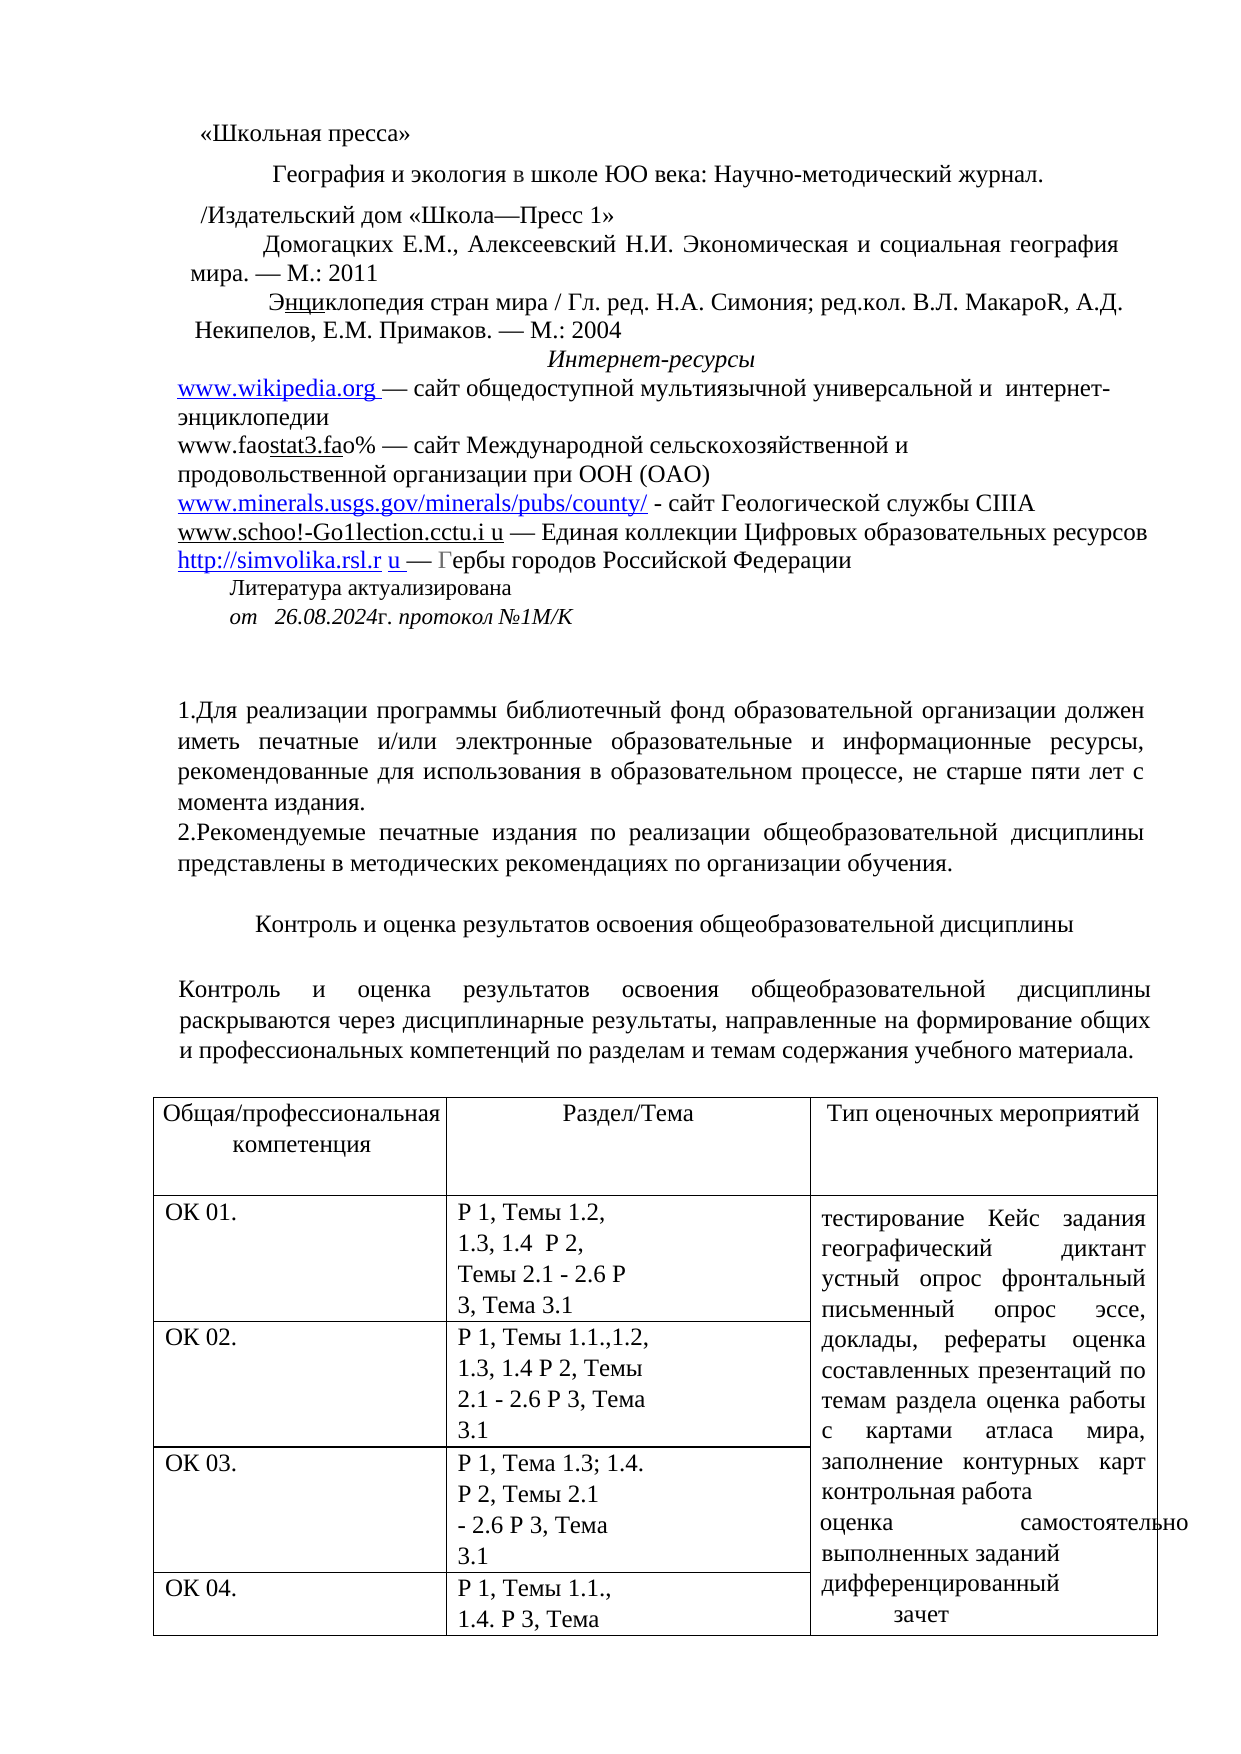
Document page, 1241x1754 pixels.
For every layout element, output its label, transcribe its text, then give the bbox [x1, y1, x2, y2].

text Интернет-ресурсы [547, 344, 1152, 373]
list от 26.08.2024г. протокол №1М/К [229, 603, 1152, 629]
table_header Раздел/Тема [447, 1098, 810, 1195]
table_cell ОК 01. [154, 1196, 446, 1321]
text 2.Рекомендуемые печатные издания по реализации общеобразовательной дисциплины представлены в методических рекомендациях по организации обучения. [177, 817, 1145, 876]
text www.faostat3.fao% — сайт Международной сельскохозяйственной и продовольственной организации при ООН (OAO) [177, 431, 1122, 488]
text /Издательский дом «Шкoлa—Пpecc 1» [200, 201, 1152, 229]
text www.schoo!-Go1lection.cctu.i u — Единая коллекции Цифровых образовательных ресурсов [177, 517, 1152, 546]
table_cell Р 1, Темы 1.2, 1.3, 1.4 Р 2, Темы 2.1 - 2.6 Р 3, Тема 3.1 [447, 1196, 810, 1321]
text Контроль и оценка результатов освоения общеобразовательной дисциплины раскрываются через дисциплинарные результаты, направленные на формирование общих и профессиональных компетенций по разделам и темам содержания учебного материала. [178, 974, 1152, 1064]
text «Школьная пpecca» [199, 118, 1152, 147]
table_header Общая/профессиональная компетенция [154, 1098, 446, 1195]
text www.wikipedia.org — сайт общедоступной мультиязычной универсальной и интернет-энциклопедии [177, 373, 1129, 431]
table_cell тестирование Кейс задания географический диктант устный опрос фронтальный письменный опрос эссе, доклады, рефераты оценка составленных презентаций по темам раздела оценка работы с картами атласа мира, заполнение контурных карт контрольная работа оценка самостоятельно выполненных заданий дифференцированный зачет проводится в форме тестирования [811, 1196, 1157, 1635]
table_cell ОК 03. [154, 1448, 446, 1572]
text География и экология в школе ЮО века: Научно-методический журнал. [272, 159, 1152, 188]
text www.minerals.usgs.gov/minerals/pubs/county/ - сайт Геологической службы CIIIA [177, 488, 1152, 517]
text Энциклопедия стран мира / Гл. ред. Н.А. Симония; ред.кол. В.Л. MaкapoR, А.Д. Некипелов, Е.М. Примаков. — М.: 2004 [194, 287, 1152, 344]
table_cell ОК 02. [154, 1322, 446, 1446]
list Литература актуализирована [229, 574, 1152, 601]
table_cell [447, 1573, 810, 1635]
table_cell ОК 04. [154, 1573, 446, 1635]
table_cell Р 1, Темы 1.1.,1.2, 1.3, 1.4 Р 2, Темы 2.1 - 2.6 Р 3, Тема 3.1 [447, 1322, 810, 1446]
text 1.Для реализации программы библиотечный фонд образовательной организации должен иметь печатные и/или электронные образовательные и информационные ресурсы, рекомендованные для использования в образовательном процессе, не старше пяти лет с момента издания. [177, 695, 1145, 815]
text Контроль и оценка результатов освоения общеобразовательной дисциплины [177, 909, 1152, 938]
table_cell Р 1, Тема 1.3; 1.4. Р 2, Темы 2.1 - 2.6 Р 3, Тема 3.1 [447, 1448, 810, 1572]
text http://simvolika.rsl.r u — Гербы городов Российской Федерации [177, 546, 1152, 574]
text Домогацких Е.М., Алексеевский Н.И. Экономическая и социальная география мира. — М.: 2011 [190, 229, 1119, 287]
table_header Тип оценочных мероприятий [811, 1098, 1157, 1195]
